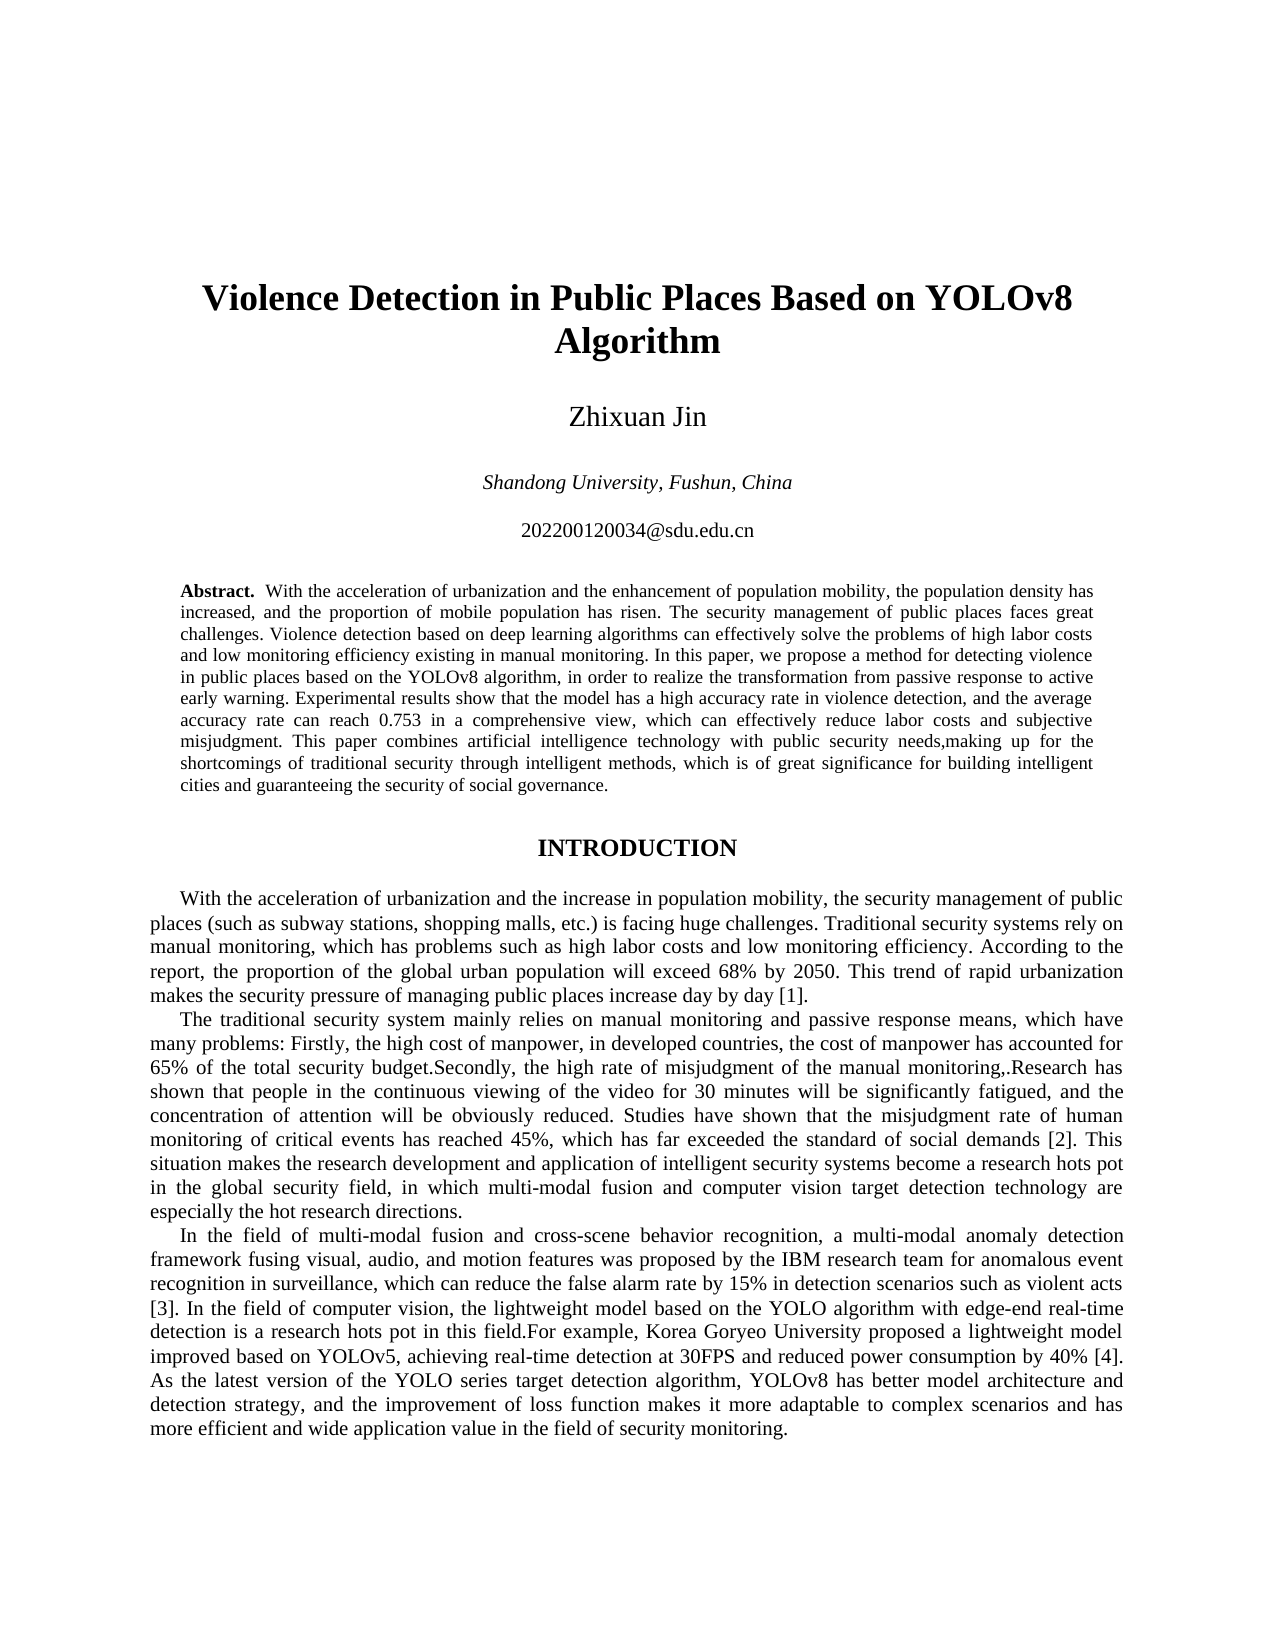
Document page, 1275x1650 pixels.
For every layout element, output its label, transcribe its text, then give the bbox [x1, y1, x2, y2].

text Zhixuan Jin [150, 399, 1125, 432]
title Violence Detection in Public Places Based on YOLOv8 Algorithm [150, 275, 1125, 361]
text The traditional security system mainly relies on manual monitoring and passive response means, which have many problems: Firstly, the high cost of manpower, in developed countries, the cost of manpower has accounted for 65% of the total security budget.Secondly, the high rate of misjudgment of the manual monitoring,.Research has shown that people in the continuous viewing of the video for 30 minutes will be significantly fatigued, and the concentration of attention will be obviously reduced. Studies have shown that the misjudgment rate of human monitoring of critical events has reached 45%, which has far exceeded the standard of social demands [2]. This situation makes the research development and application of intelligent security systems become a research hots pot in the global security field, in which multi-modal fusion and computer vision target detection technology are especially the hot research directions. [150, 1007, 1125, 1223]
text 202200120034@sdu.edu.cn [150, 494, 1125, 542]
subtitle INTRODUCTION [150, 833, 1125, 861]
text With the acceleration of urbanization and the increase in population mobility, the security management of public places (such as subway stations, shopping malls, etc.) is facing huge challenges. Traditional security systems rely on manual monitoring, which has problems such as high labor costs and low monitoring efficiency. According to the report, the proportion of the global urban population will exceed 68% by 2050. This trend of rapid urbanization makes the security pressure of managing public places increase day by day [1]. [150, 886, 1125, 1007]
text In the field of multi-modal fusion and cross-scene behavior recognition, a multi-modal anomaly detection framework fusing visual, audio, and motion features was proposed by the IBM research team for anomalous event recognition in surveillance, which can reduce the false alarm rate by 15% in detection scenarios such as violent acts [3]. In the field of computer vision, the lightweight model based on the YOLO algorithm with edge-end real-time detection is a research hots pot in this field.For example, Korea Goryeo University proposed a lightweight model improved based on YOLOv5, achieving real-time detection at 30FPS and reduced power consumption by 40% [4]. As the latest version of the YOLO series target detection algorithm, YOLOv8 has better model architecture and detection strategy, and the improvement of loss function makes it more adaptable to complex scenarios and has more efficient and wide application value in the field of security monitoring. [150, 1223, 1125, 1440]
text Shandong University, Fushun, China [150, 470, 1125, 494]
text Abstract. With the acceleration of urbanization and the enhancement of population mobility, the population density has increased, and the proportion of mobile population has risen. The security management of public places faces great challenges. Violence detection based on deep learning algorithms can effectively solve the problems of high labor costs and low monitoring efficiency existing in manual monitoring. In this paper, we propose a method for detecting violence in public places based on the YOLOv8 algorithm, in order to realize the transformation from passive response to active early warning. Experimental results show that the model has a high accuracy rate in violence detection, and the average accuracy rate can reach 0.753 in a comprehensive view, which can effectively reduce labor costs and subjective misjudgment. This paper combines artificial intelligence technology with public security needs,making up for the shortcomings of traditional security through intelligent methods, which is of great significance for building intelligent cities and guaranteeing the security of social governance. [180, 579, 1095, 795]
